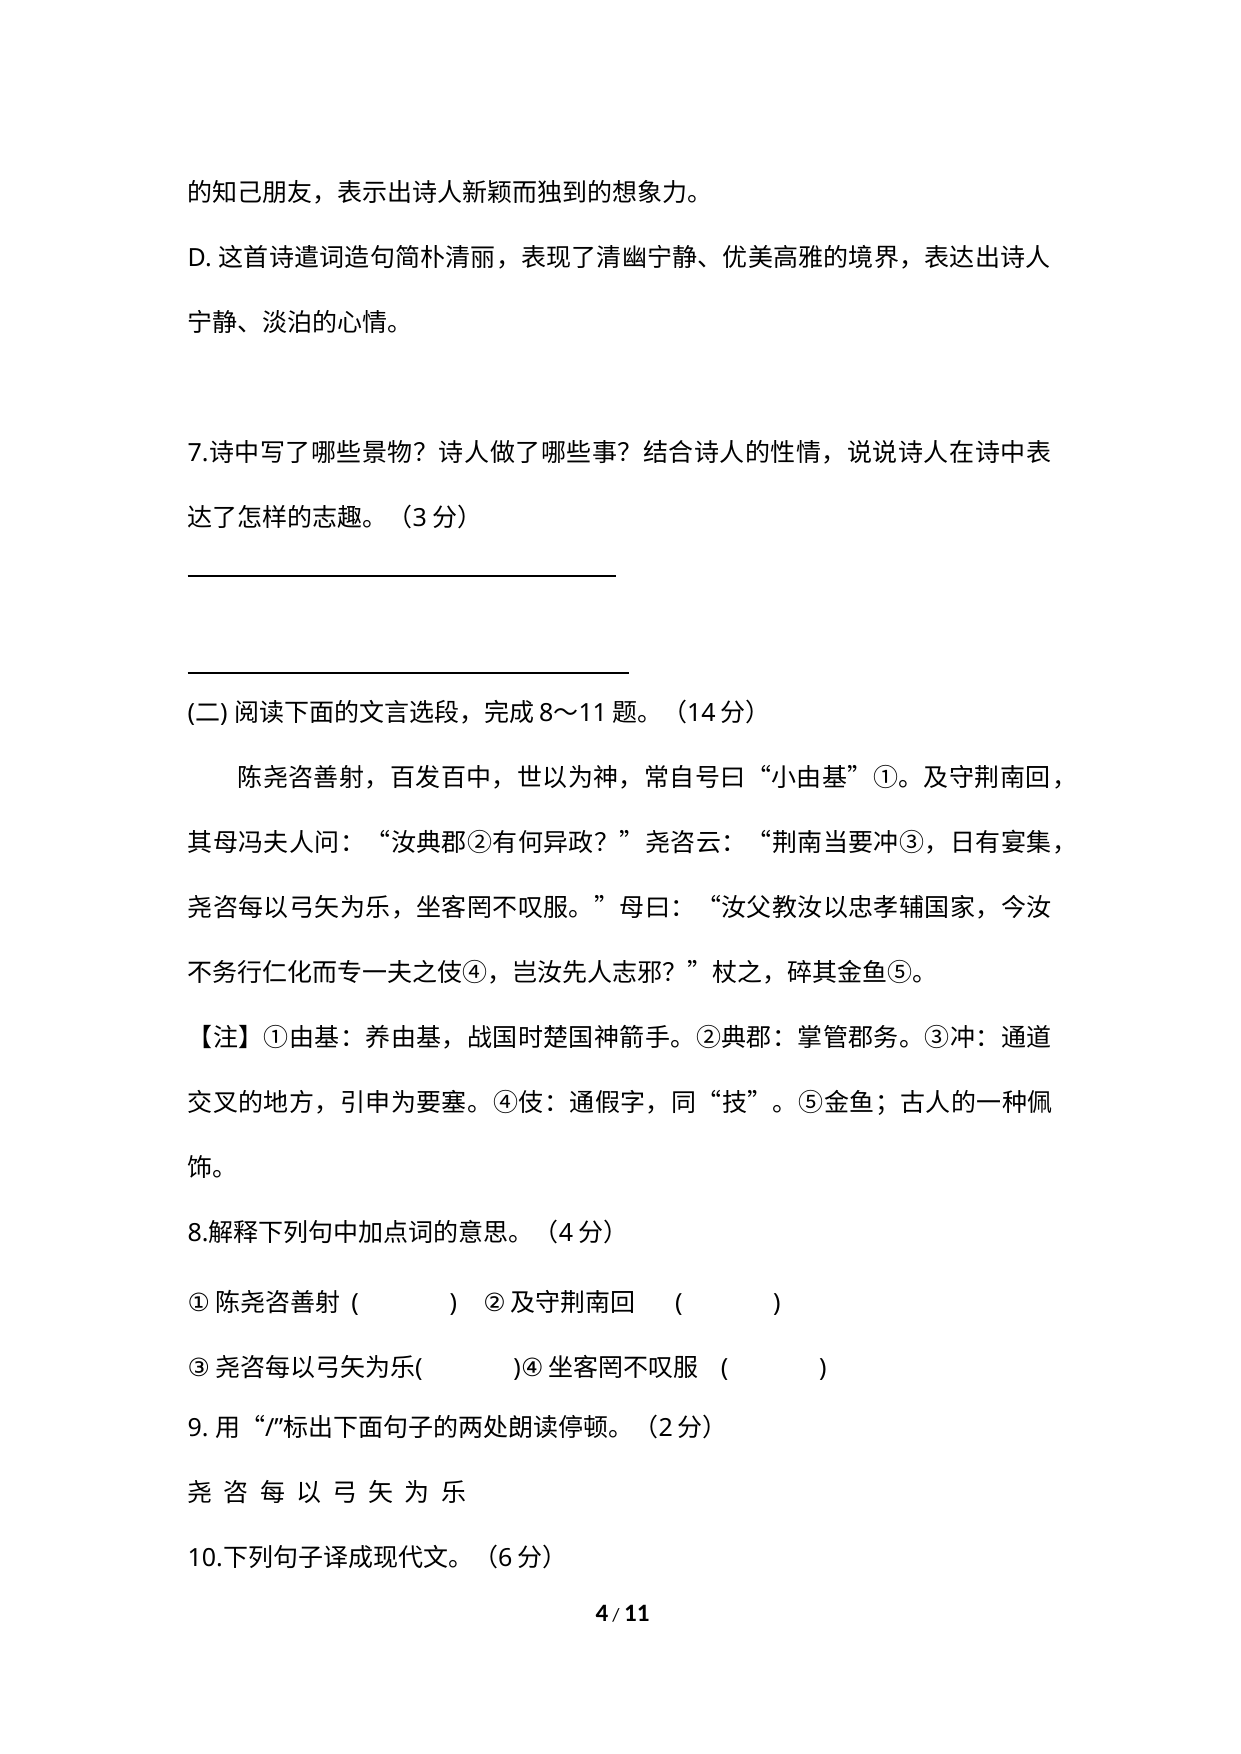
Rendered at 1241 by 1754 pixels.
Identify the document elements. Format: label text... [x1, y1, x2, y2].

text 7.诗中写了哪些景物？诗人做了哪些事？结合诗人的性情，说说诗人在诗中表达了怎样的志趣。（3分） [187, 418, 1053, 548]
text 【注】①由基：养由基，战国时楚国神箭手。②典郡：掌管郡务。③冲：通道交叉的地方，引申为要塞。④伎：通假字，同“技”。⑤金鱼；古人的一种佩饰。 [187, 1003, 1053, 1198]
text ③尧咨每以弓矢为乐( )④坐客罔不叹服 ( ) [187, 1328, 1053, 1393]
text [187, 158, 1053, 223]
text D. 这首诗遣词造句简朴清丽，表现了清幽宁静、优美高雅的境界，表达出诗人宁静、淡泊的心情。 [187, 223, 1053, 353]
text 8.解释下列句中加点词的意思。（4分） [187, 1198, 1053, 1263]
text 9. 用“/”标出下面句子的两处朗读停顿。（2分） [187, 1393, 1053, 1458]
text 10.下列句子译成现代文。（6分） [187, 1523, 1053, 1588]
text 尧 咨 每 以 弓 矢 为 乐 [187, 1458, 1053, 1523]
text 陈尧咨善射，百发百中，世以为神，常自号曰“小由基”①。及守荆南回，其母冯夫人问：“汝典郡②有何异政？”尧咨云：“荆南当要冲③，日有宴集，尧咨每以弓矢为乐，坐客罔不叹服。”母曰：“汝父教汝以忠孝辅国家，今汝不务行仁化而专一夫之伎④，岂汝先人志邪？”杖之，碎其金鱼⑤。 [187, 743, 1053, 1003]
text (二) 阅读下面的文言选段，完成8～11题。（14分） [187, 678, 1053, 743]
text ①陈尧咨善射 ( ) ②及守荆南回 ( ) [187, 1263, 1053, 1328]
